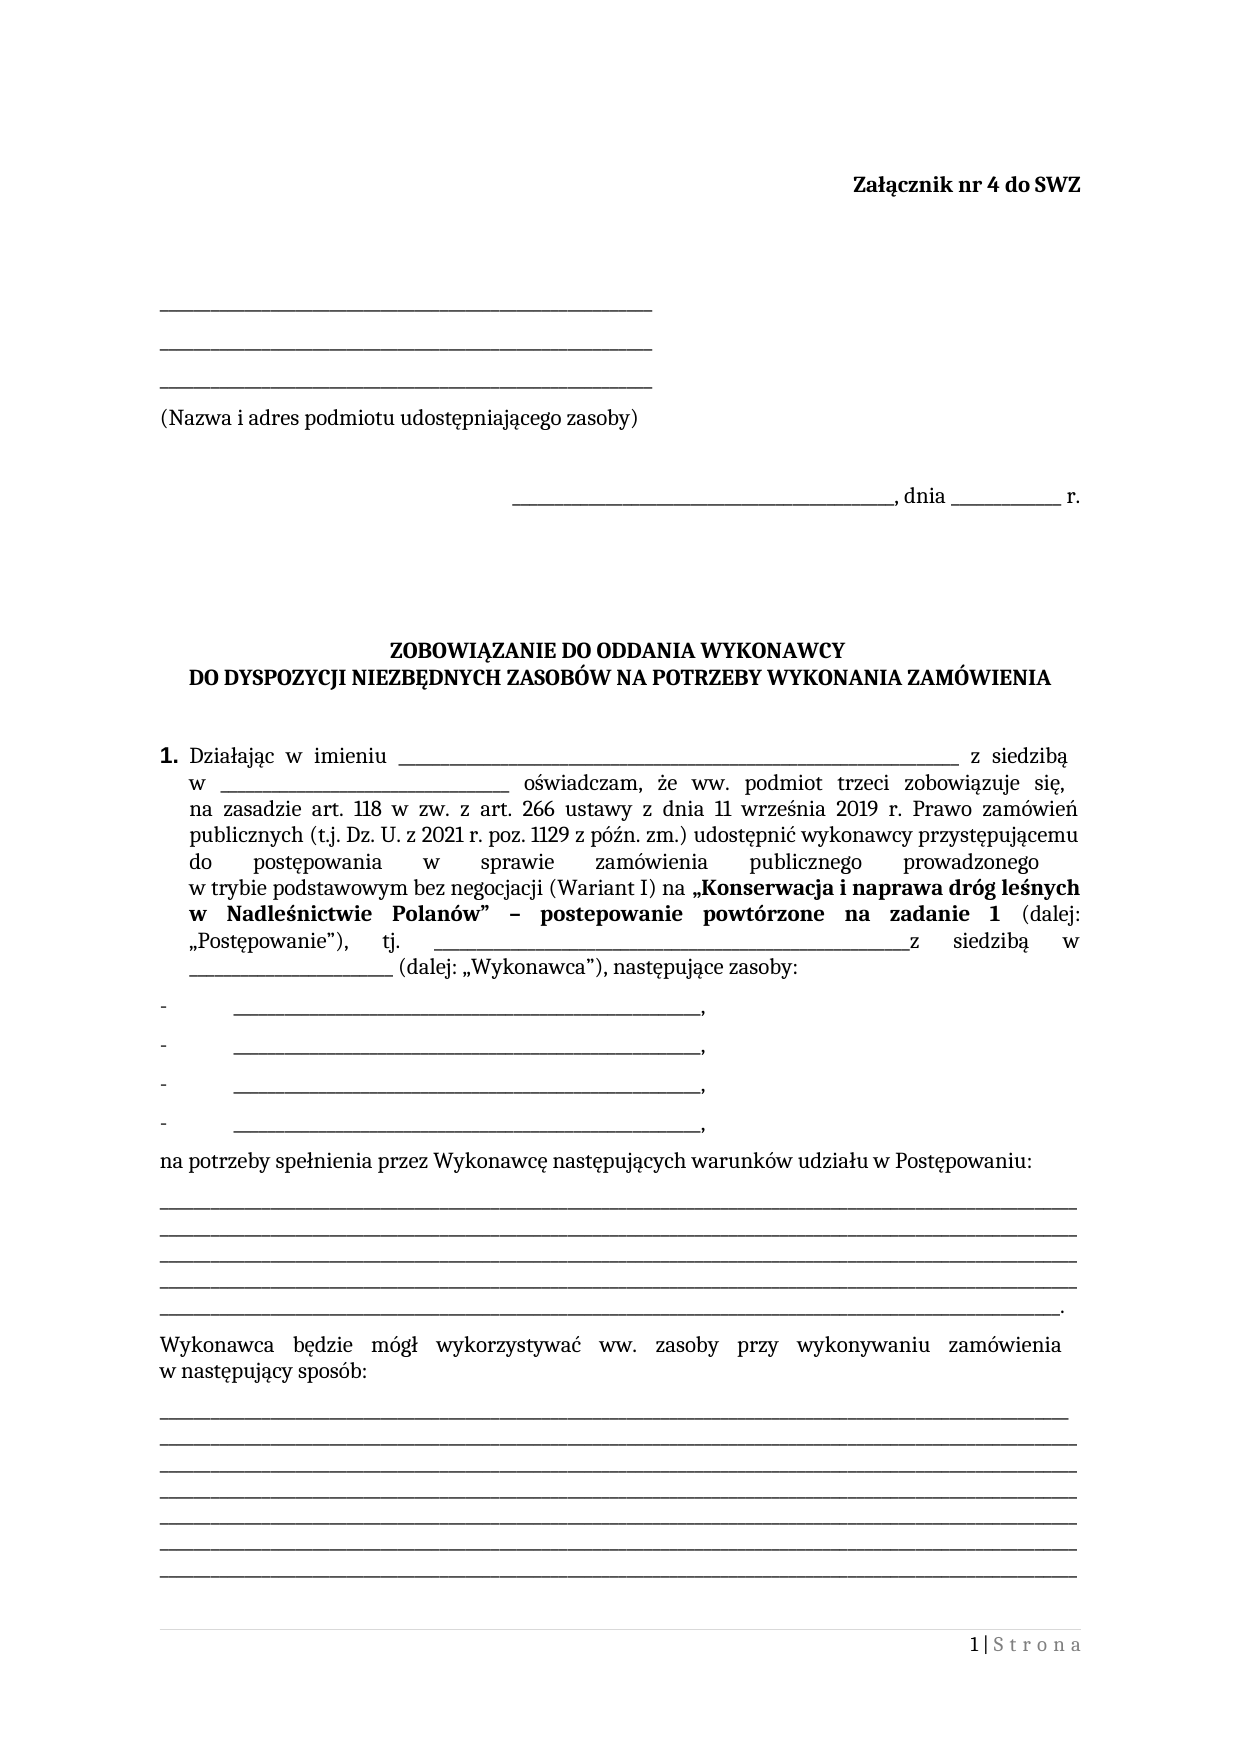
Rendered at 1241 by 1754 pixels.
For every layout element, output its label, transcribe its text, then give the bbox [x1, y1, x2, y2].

text _____________________________________________, dnia _____________ r. [159, 483, 1081, 509]
text na potrzeby spełnienia przez Wykonawcę następujących warunków udziału w Postępowaniu: [159, 1148, 1081, 1174]
text - _______________________________________________________, [159, 993, 1081, 1019]
text Wykonawca będzie mógł wykorzystywać ww. zasoby przy wykonywaniu zamówienia w następujący sposób: [159, 1331, 1081, 1384]
text __________________________________________________________ [159, 366, 1081, 393]
text - _______________________________________________________, [159, 1109, 1081, 1136]
text ZOBOWIĄZANIE DO ODDANIA WYKONAWCY DO DYSPOZYCJI NIEZBĘDNYCH ZASOBÓW NA POTRZEBY WYKONANIA ZAMÓWIENIA [159, 638, 1081, 691]
text __________________________________________________________ [159, 327, 1081, 354]
text - _______________________________________________________, [159, 1032, 1081, 1058]
text __________________________________________________________________________________________________________________________________________________________________________________________________________________________________________________________________________________________________________________________________________________________________________________________________________________________________________________________________________________________________________________________________________________________. [159, 1187, 1081, 1319]
text - _______________________________________________________, [159, 1071, 1081, 1097]
text Załącznik nr 4 do SWZ [159, 172, 1081, 198]
text (Nazwa i adres podmiotu udostępniającego zasoby) [159, 405, 1081, 431]
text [159, 1397, 1081, 1581]
list Działając w imieniu __________________________________________________________________ z siedzibą w __________________________________ oświadczam, że ww. podmiot trzeci zobowiązuje się, na zasadzie art. 118 w zw. z art. 266 ustawy z dnia 11 września 2019 r. Prawo zamówień publicznych (t.j. Dz. U. z 2021 r. poz. 1129 z późn. zm.) udostępnić wykonawcy przystępującemu do postępowania w sprawie zamówienia publicznego prowadzonego w trybie podstawowym bez negocjacji (Wariant I) na „Konserwacja i naprawa dróg leśnych w Nadleśnictwie Polanów” – postepowanie powtórzone na zadanie 1 (dalej: „Postępowanie”), tj. ________________________________________________________z siedzibą w ________________________ (dalej: „Wykonawca”), następujące zasoby: [159, 742, 1081, 980]
text __________________________________________________________ [159, 288, 1081, 315]
